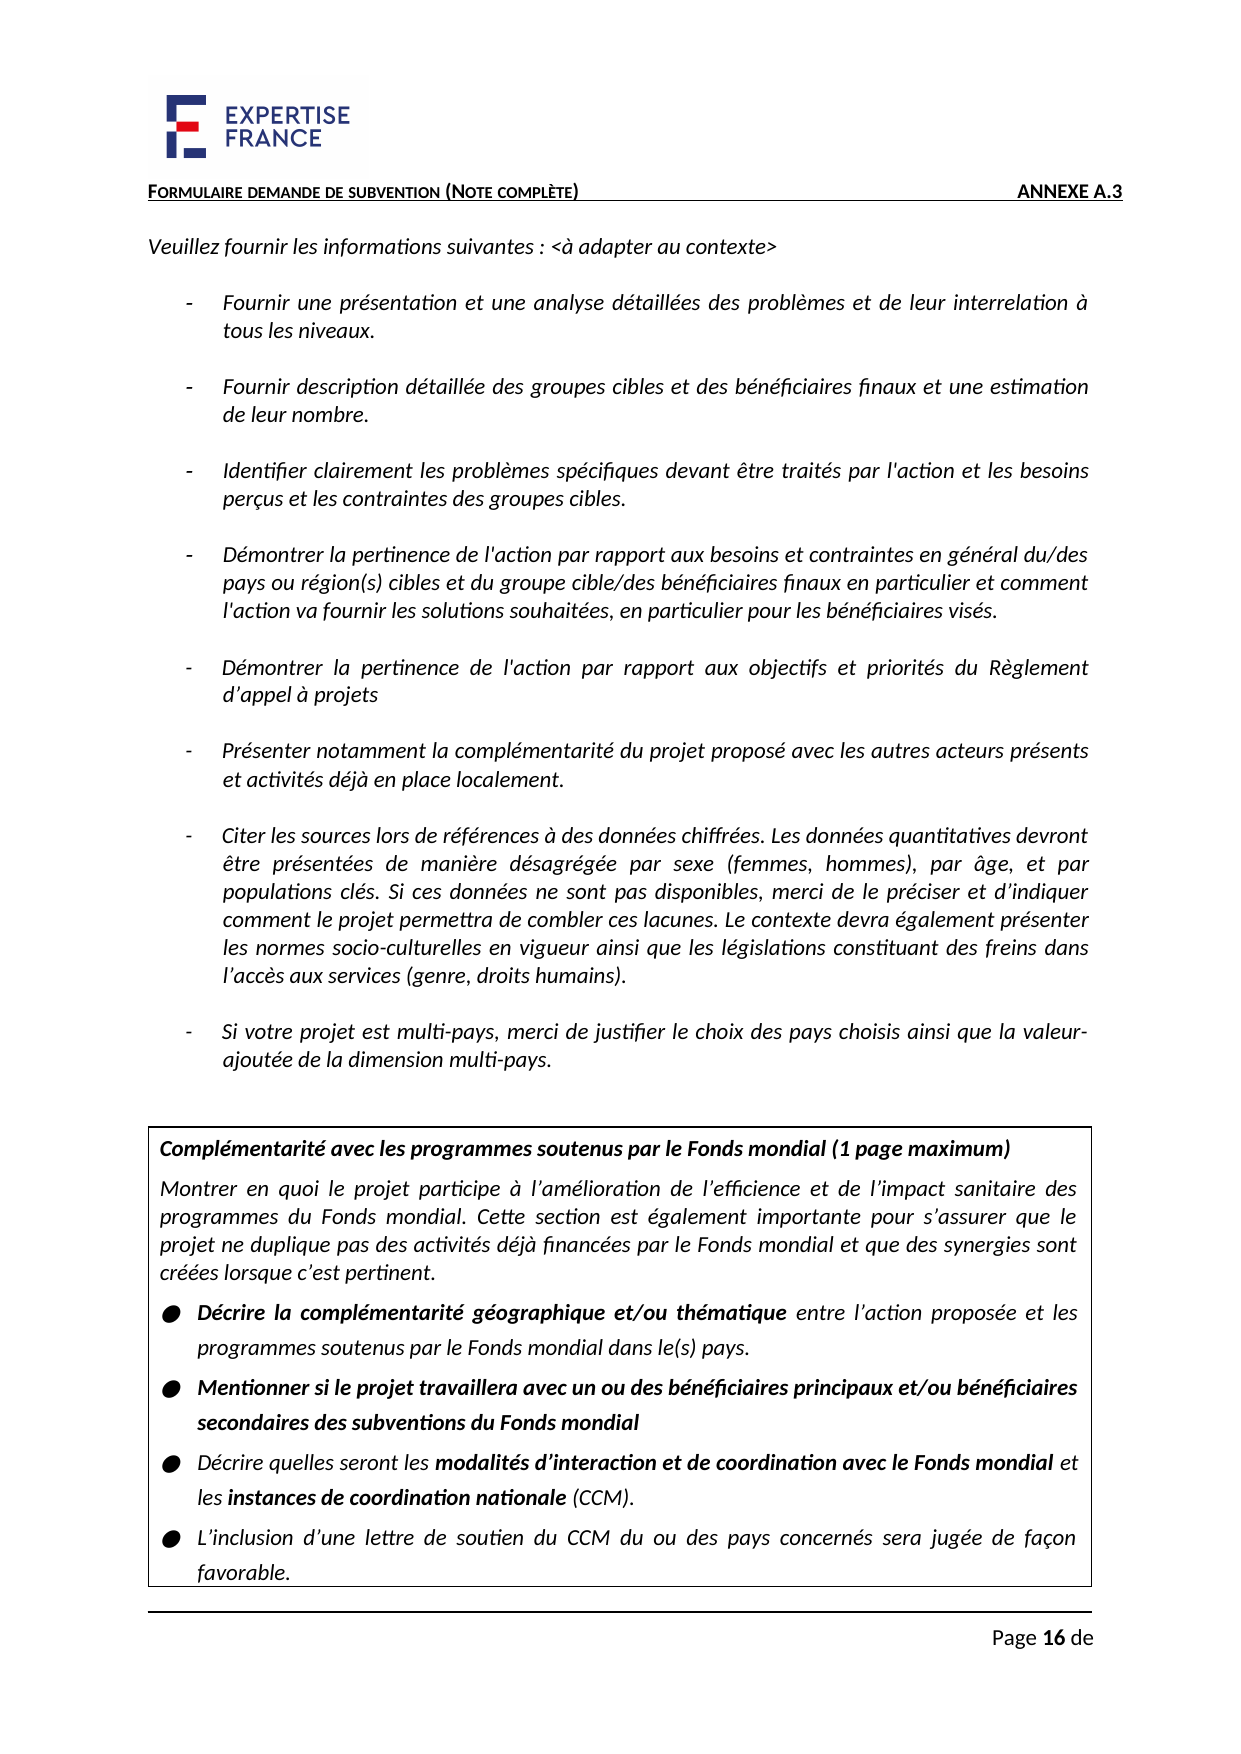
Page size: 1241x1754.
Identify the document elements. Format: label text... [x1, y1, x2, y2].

list Identifier clairement les problèmes spécifiques devant être traités par l'action et les besoins perçus et les contraintes des groupes cibles. [185, 456, 1092, 512]
list Démontrer la pertinence de l'action par rapport aux objectifs et priorités du Règlement d’appel à projets [185, 653, 1092, 709]
text Veuillez fournir les informations suivantes : <à adapter au contexte> [148, 232, 1092, 260]
list Démontrer la pertinence de l'action par rapport aux besoins et contraintes en général du/des pays ou région(s) cibles et du groupe cible/des bénéficiaires finaux en particulier et comment l'action va fournir les solutions souhaitées, en particulier pour les bénéficiaires visés. [185, 541, 1092, 624]
list Si votre projet est multi-pays, merci de justifier le choix des pays choisis ainsi que la valeur-ajoutée de la dimension multi-pays. [185, 1017, 1092, 1073]
list Présenter notamment la complémentarité du projet proposé avec les autres acteurs présents et activités déjà en place localement. [185, 737, 1092, 793]
list Fournir description détaillée des groupes cibles et des bénéficiaires finaux et une estimation de leur nombre. [185, 372, 1092, 428]
list Fournir une présentation et une analyse détaillées des problèmes et de leur interrelation à tous les niveaux. [185, 288, 1092, 344]
list Citer les sources lors de références à des données chiffrées. Les données quantitatives devront être présentées de manière désagrégée par sexe (femmes, hommes), par âge, et par populations clés. Si ces données ne sont pas disponibles, merci de le préciser et d’indiquer comment le projet permettra de combler ces lacunes. Le contexte devra également présenter les normes socio-culturelles en vigueur ainsi que les législations constituant des freins dans l’accès aux services (genre, droits humains). [185, 821, 1092, 989]
picture [147, 75, 369, 179]
